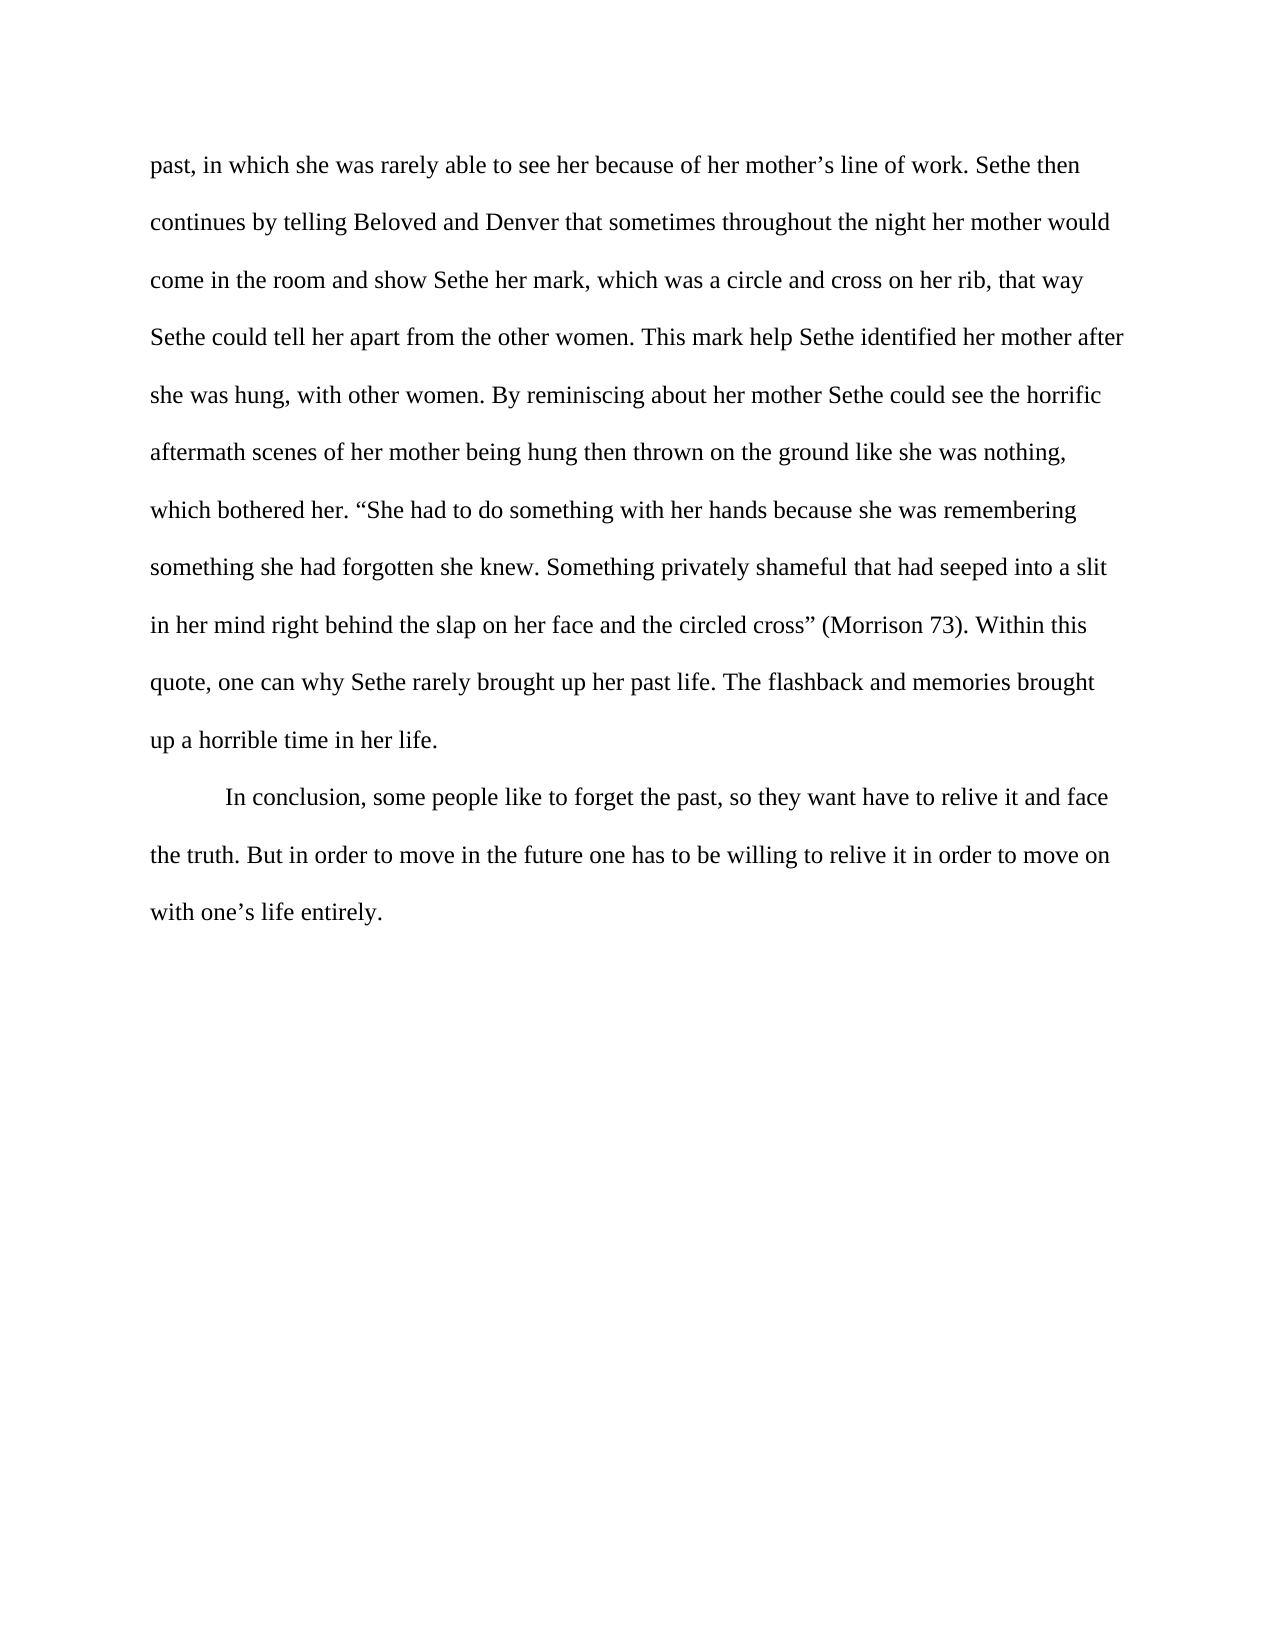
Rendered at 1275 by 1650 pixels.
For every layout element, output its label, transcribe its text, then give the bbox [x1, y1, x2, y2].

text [150, 150, 1125, 754]
text In conclusion, some people like to forget the past, so they want have to relive it and face the truth. But in order to move in the future one has to be willing to relive it in order to move on with one’s life entirely. [150, 782, 1125, 926]
